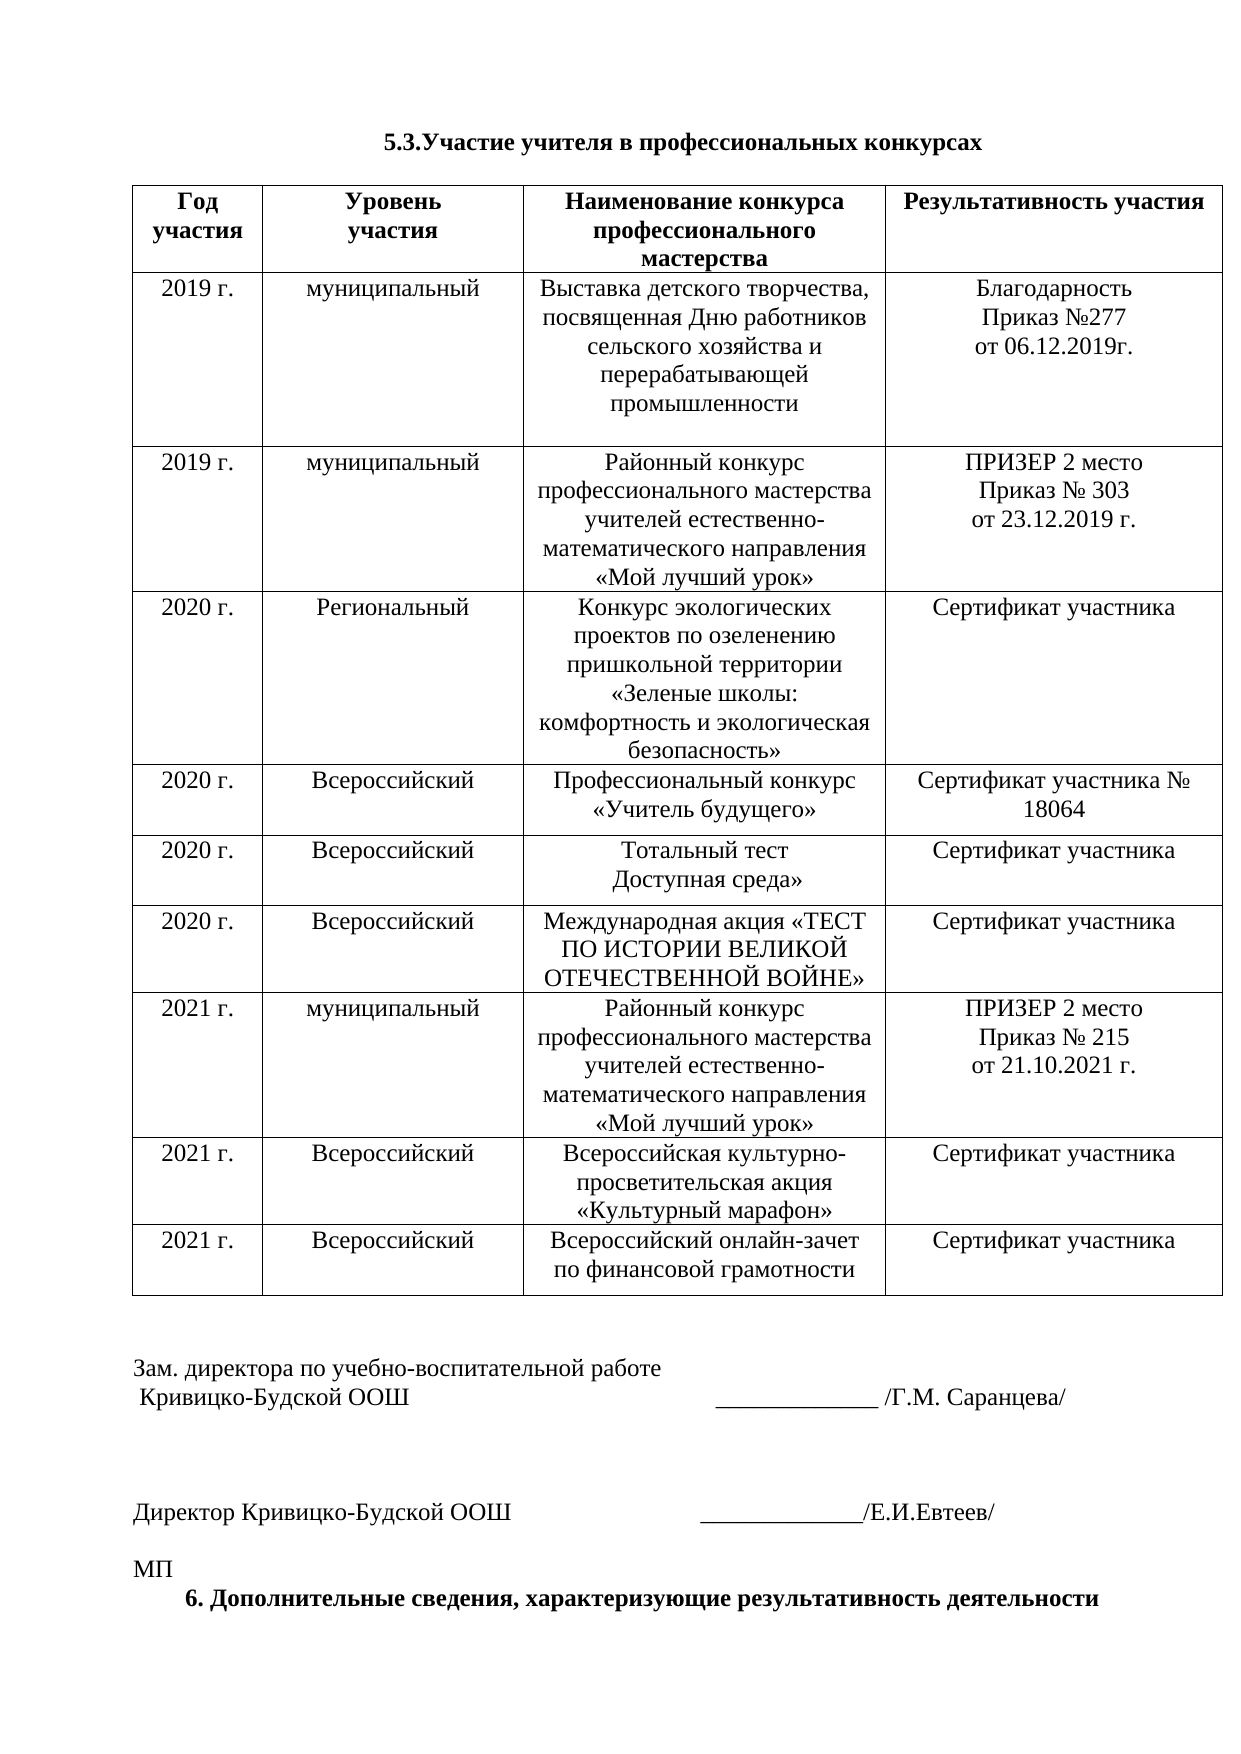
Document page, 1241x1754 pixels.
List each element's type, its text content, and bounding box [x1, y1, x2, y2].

table_cell 2020 г. [133, 765, 262, 834]
table_cell муниципальный [263, 273, 523, 446]
table_cell Всероссийский [263, 765, 523, 834]
table_cell ПРИЗЕР 2 место Приказ № 215 от 21.10.2021 г. [886, 993, 1222, 1137]
table_cell Сертификат участника [886, 1225, 1222, 1294]
table_cell муниципальный [263, 447, 523, 591]
table_cell Сертификат участника [886, 592, 1222, 764]
table_cell Всероссийский [263, 836, 523, 905]
text Зам. директора по учебно-воспитательной работе [133, 1353, 1152, 1382]
table_cell Сертификат участника № 18064 [886, 765, 1222, 834]
table_cell Районный конкурс профессионального мастерства учителей естественно-математического направления «Мой лучший урок» [524, 993, 885, 1137]
table_cell 2019 г. [133, 273, 262, 446]
table_cell 2021 г. [133, 1138, 262, 1224]
table_cell 2019 г. [133, 447, 262, 591]
table_header Наименование конкурса профессионального мастерства [524, 186, 885, 272]
table_cell Всероссийский [263, 1225, 523, 1294]
text Директор Кривицко-Будской ООШ _____________/Е.И.Евтеев/ [133, 1497, 1152, 1526]
table_cell Районный конкурс профессионального мастерства учителей естественно-математического направления «Мой лучший урок» [524, 447, 885, 591]
table_cell 2020 г. [133, 836, 262, 905]
table_header Год участия [133, 186, 262, 272]
table_cell 2020 г. [133, 906, 262, 992]
table_cell Сертификат участника [886, 836, 1222, 905]
table_cell Всероссийская культурно-просветительская акция «Культурный марафон» [524, 1138, 885, 1224]
text Кривицко-Будской ООШ _____________ /Г.М. Саранцева/ [133, 1382, 1152, 1411]
table_cell Всероссийский онлайн-зачет по финансовой грамотности [524, 1225, 885, 1294]
table_cell Всероссийский [263, 906, 523, 992]
table_cell Международная акция «ТЕСТ ПО ИСТОРИИ ВЕЛИКОЙ ОТЕЧЕСТВЕННОЙ ВОЙНЕ» [524, 906, 885, 992]
table_cell Тотальный тест Доступная среда» [524, 836, 885, 905]
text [133, 1583, 1152, 1612]
table_cell Выставка детского творчества, посвященная Дню работников сельского хозяйства и перерабатывающей промышленности [524, 273, 885, 446]
table_cell 2021 г. [133, 993, 262, 1137]
text 5.3.Участие учителя в профессиональных конкурсах [208, 127, 1152, 156]
table_cell Сертификат участника [886, 1138, 1222, 1224]
table_cell 2020 г. [133, 592, 262, 764]
table_cell Сертификат участника [886, 906, 1222, 992]
table_cell 2021 г. [133, 1225, 262, 1294]
table_header Результативность участия [886, 186, 1222, 272]
table_cell ПРИЗЕР 2 место Приказ № 303 от 23.12.2019 г. [886, 447, 1222, 591]
table_cell Всероссийский [263, 1138, 523, 1224]
text МП [133, 1554, 1152, 1583]
table_cell Конкурс экологических проектов по озеленению пришкольной территории «Зеленые школы: комфортность и экологическая безопасность» [524, 592, 885, 764]
table_header Уровень участия [263, 186, 523, 272]
table_cell муниципальный [263, 993, 523, 1137]
table_cell Благодарность Приказ №277 от 06.12.2019г. [886, 273, 1222, 446]
table_cell Региональный [263, 592, 523, 764]
table_cell Профессиональный конкурс «Учитель будущего» [524, 765, 885, 834]
